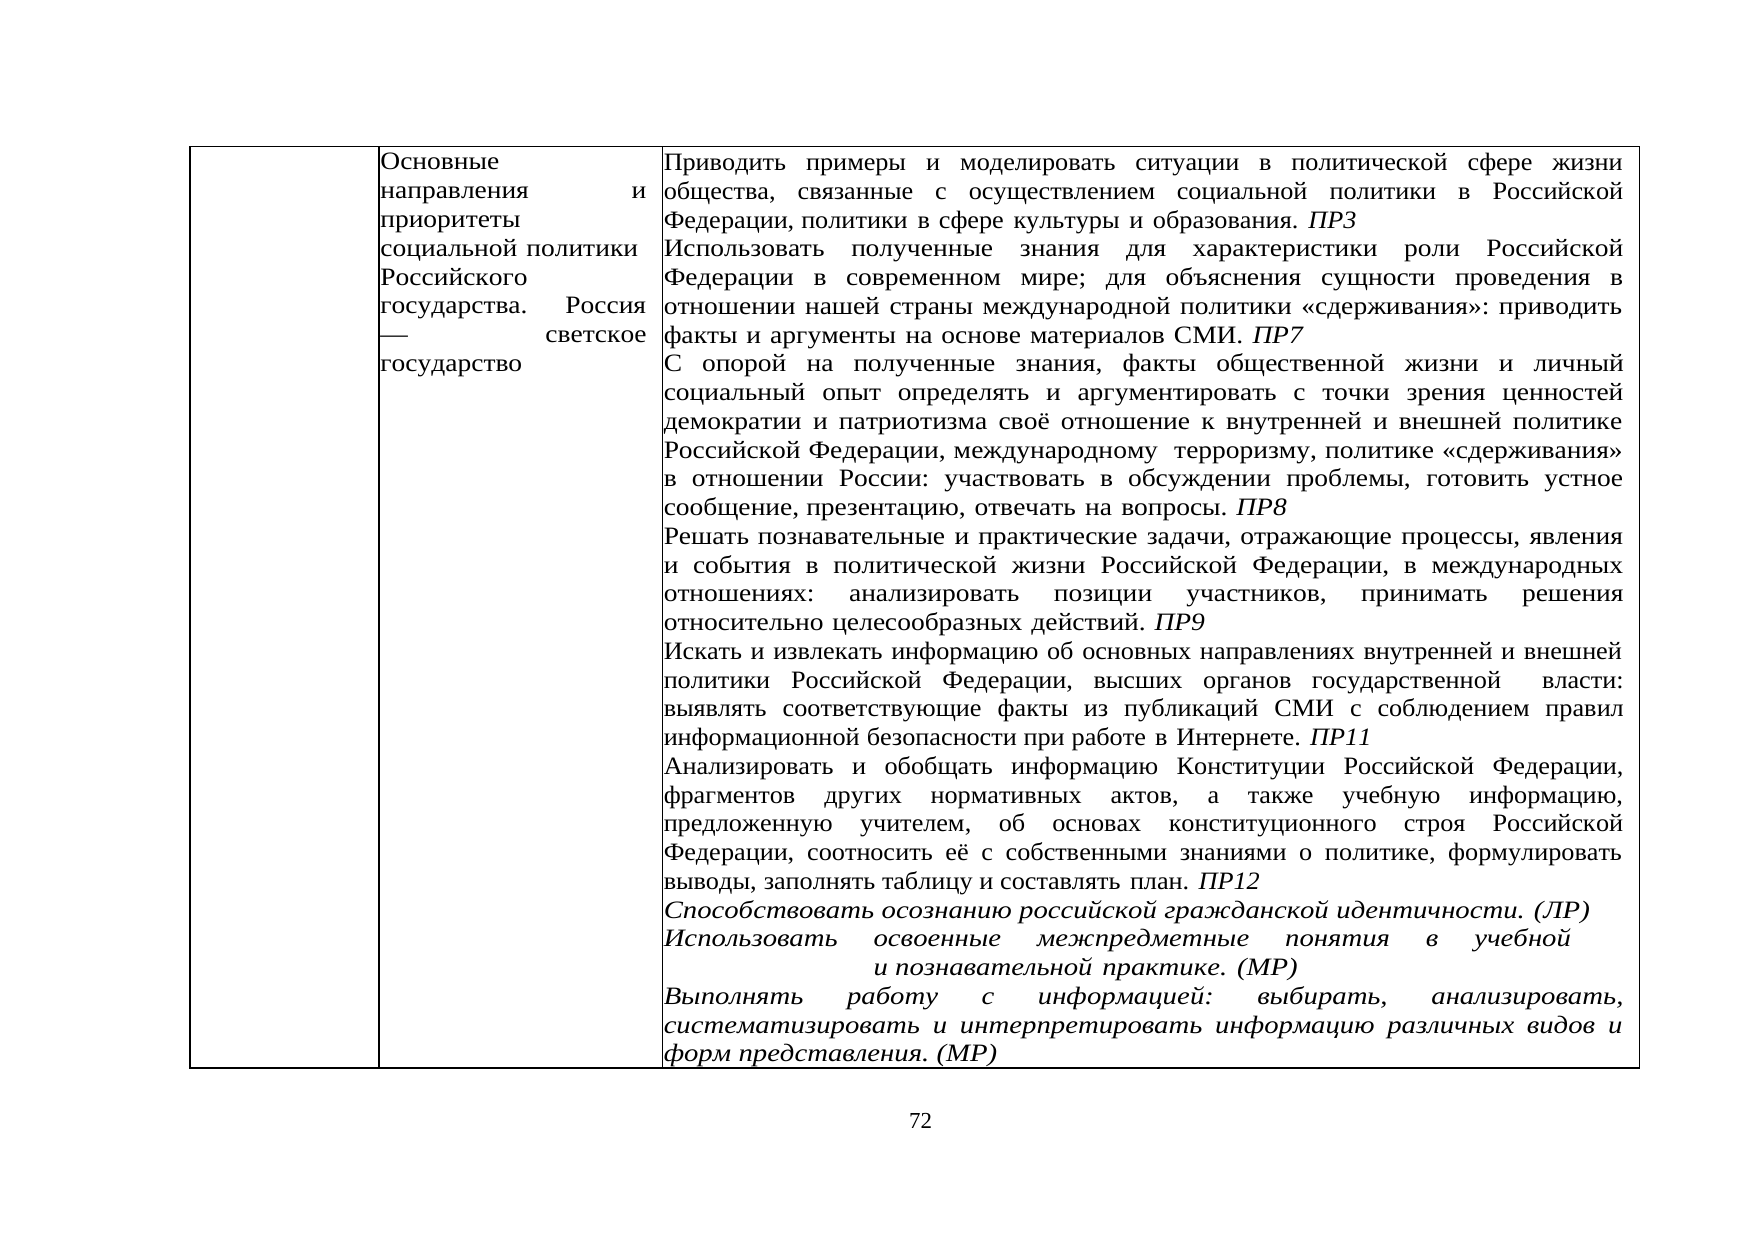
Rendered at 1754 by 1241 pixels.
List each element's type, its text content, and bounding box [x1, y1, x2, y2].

table_header [191, 147, 378, 1067]
table_header Основные направления и приоритеты социальной политики Российского государства. Россия — светское государство [380, 147, 662, 1067]
table_header Приводить примеры и моделировать ситуации в политической сфере жизни общества, связанные с осуществлением социальной политики в Российской Федерации, политики в сфере культуры и образования. ПР3 Использовать полученные знания для характеристики роли Российской Федерации в современном мире; для объяснения сущности проведения в отношении нашей страны международной политики «сдерживания»: приводить факты и аргументы на основе материалов СМИ. ПР7 С опорой на полученные знания, факты общественной жизни и личный социальный опыт определять и аргументировать с точки зрения ценностей демократии и патриотизма своё отношение к внутренней и внешней политике Российской Федерации, международному терроризму, политике «сдерживания» в отношении России: участвовать в обсуждении проблемы, готовить устное сообщение, презентацию, отвечать на вопросы. ПР8 Решать познавательные и практические задачи, отражающие процессы, явления и события в политической жизни Российской Федерации, в международных отношениях: анализировать позиции участников, принимать решения относительно целесообразных действий. ПР9 Искать и извлекать информацию об основных направлениях внутренней и внешней политики Российской Федерации, высших органов государственной власти: выявлять соответствующие факты из публикаций СМИ с соблюдением правил информационной безопасности при работе в Интернете. ПР11 Анализировать и обобщать информацию Конституции Российской Федерации, фрагментов других нормативных актов, а также учебную информацию, предложенную учителем, об основах конституционного строя Российской Федерации, соотносить её с собственными знаниями о политике, формулировать выводы, заполнять таблицу и составлять план. ПР12 Способствовать осознанию российской гражданской идентичности. (ЛР) Использовать освоенные межпредметные понятия в учебной и познавательной практике. (МР) Выполнять работу с информацией: выбирать, анализировать, систематизировать и интерпретировать информацию различных видов и форм представления. (МР) [663, 147, 1639, 1067]
